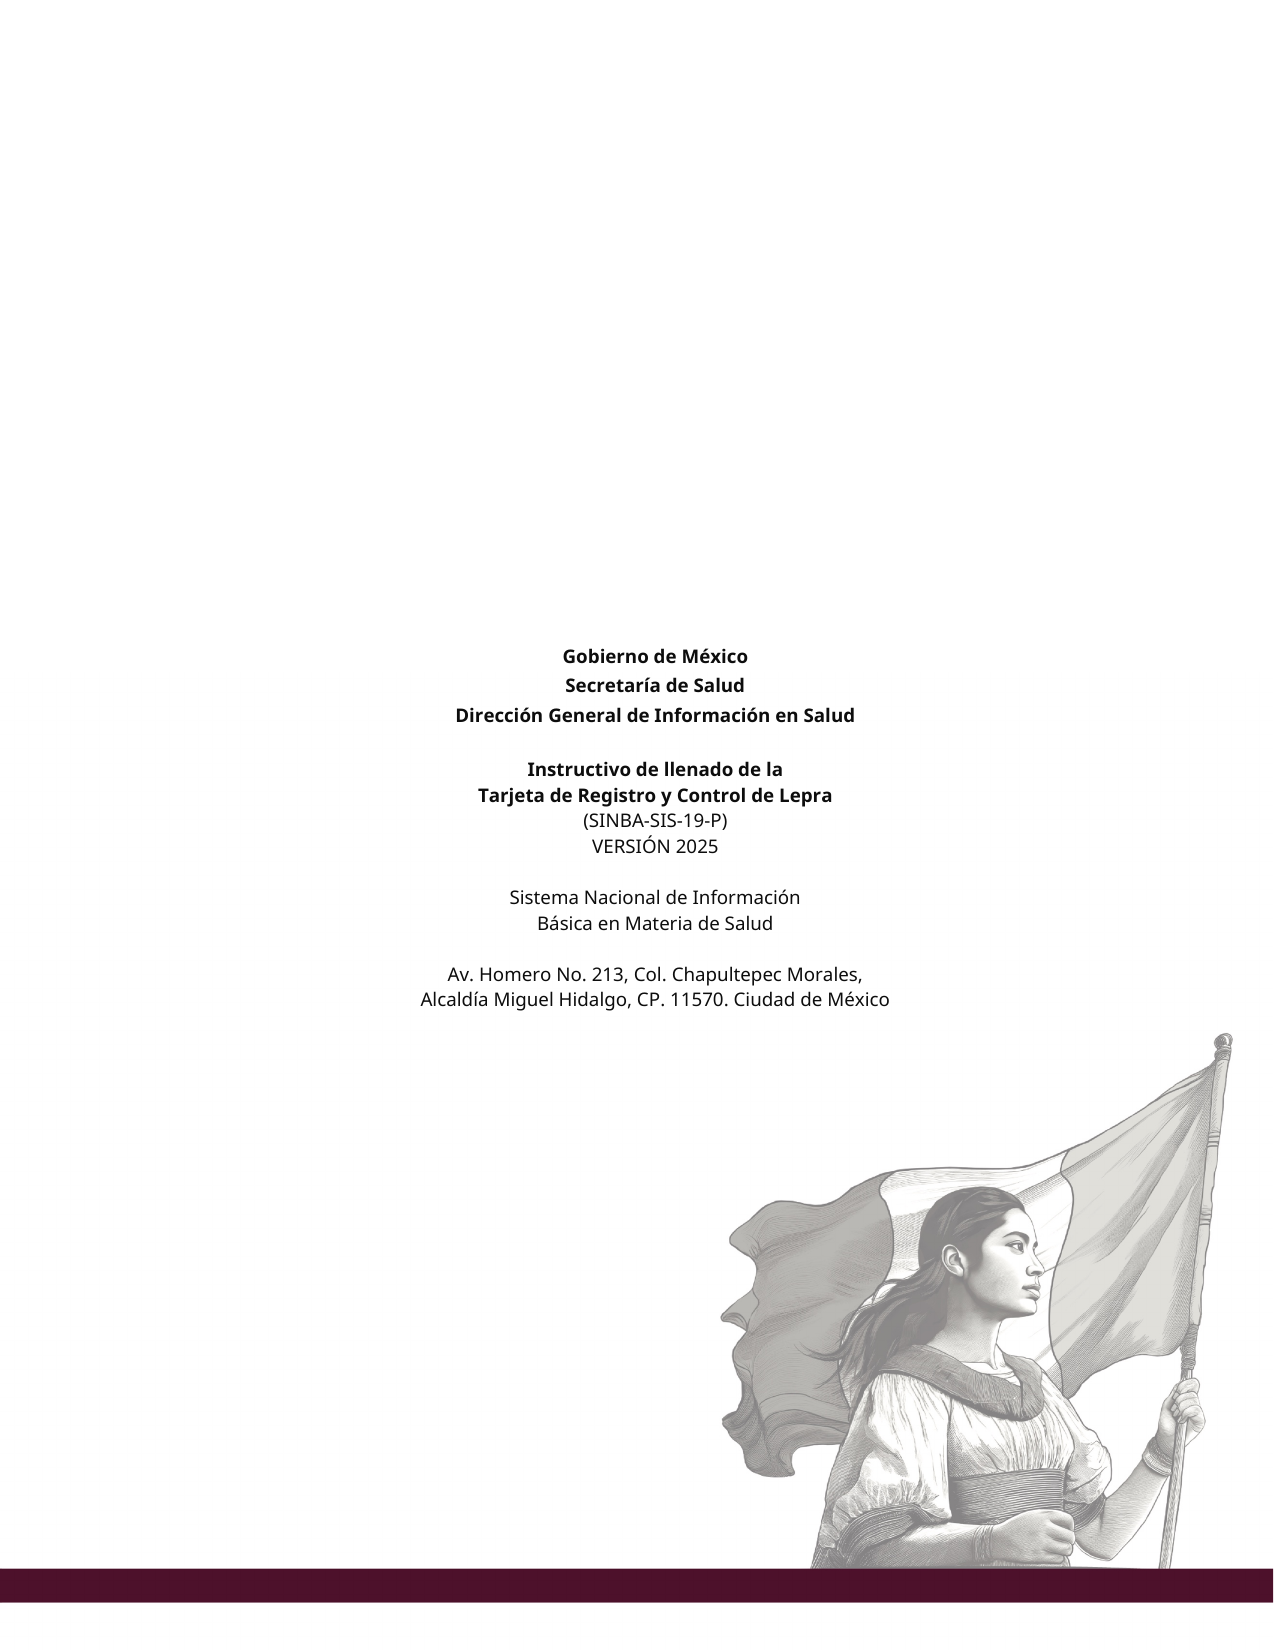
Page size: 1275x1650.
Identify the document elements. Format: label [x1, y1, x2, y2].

picture [0, 672, 1274, 1650]
